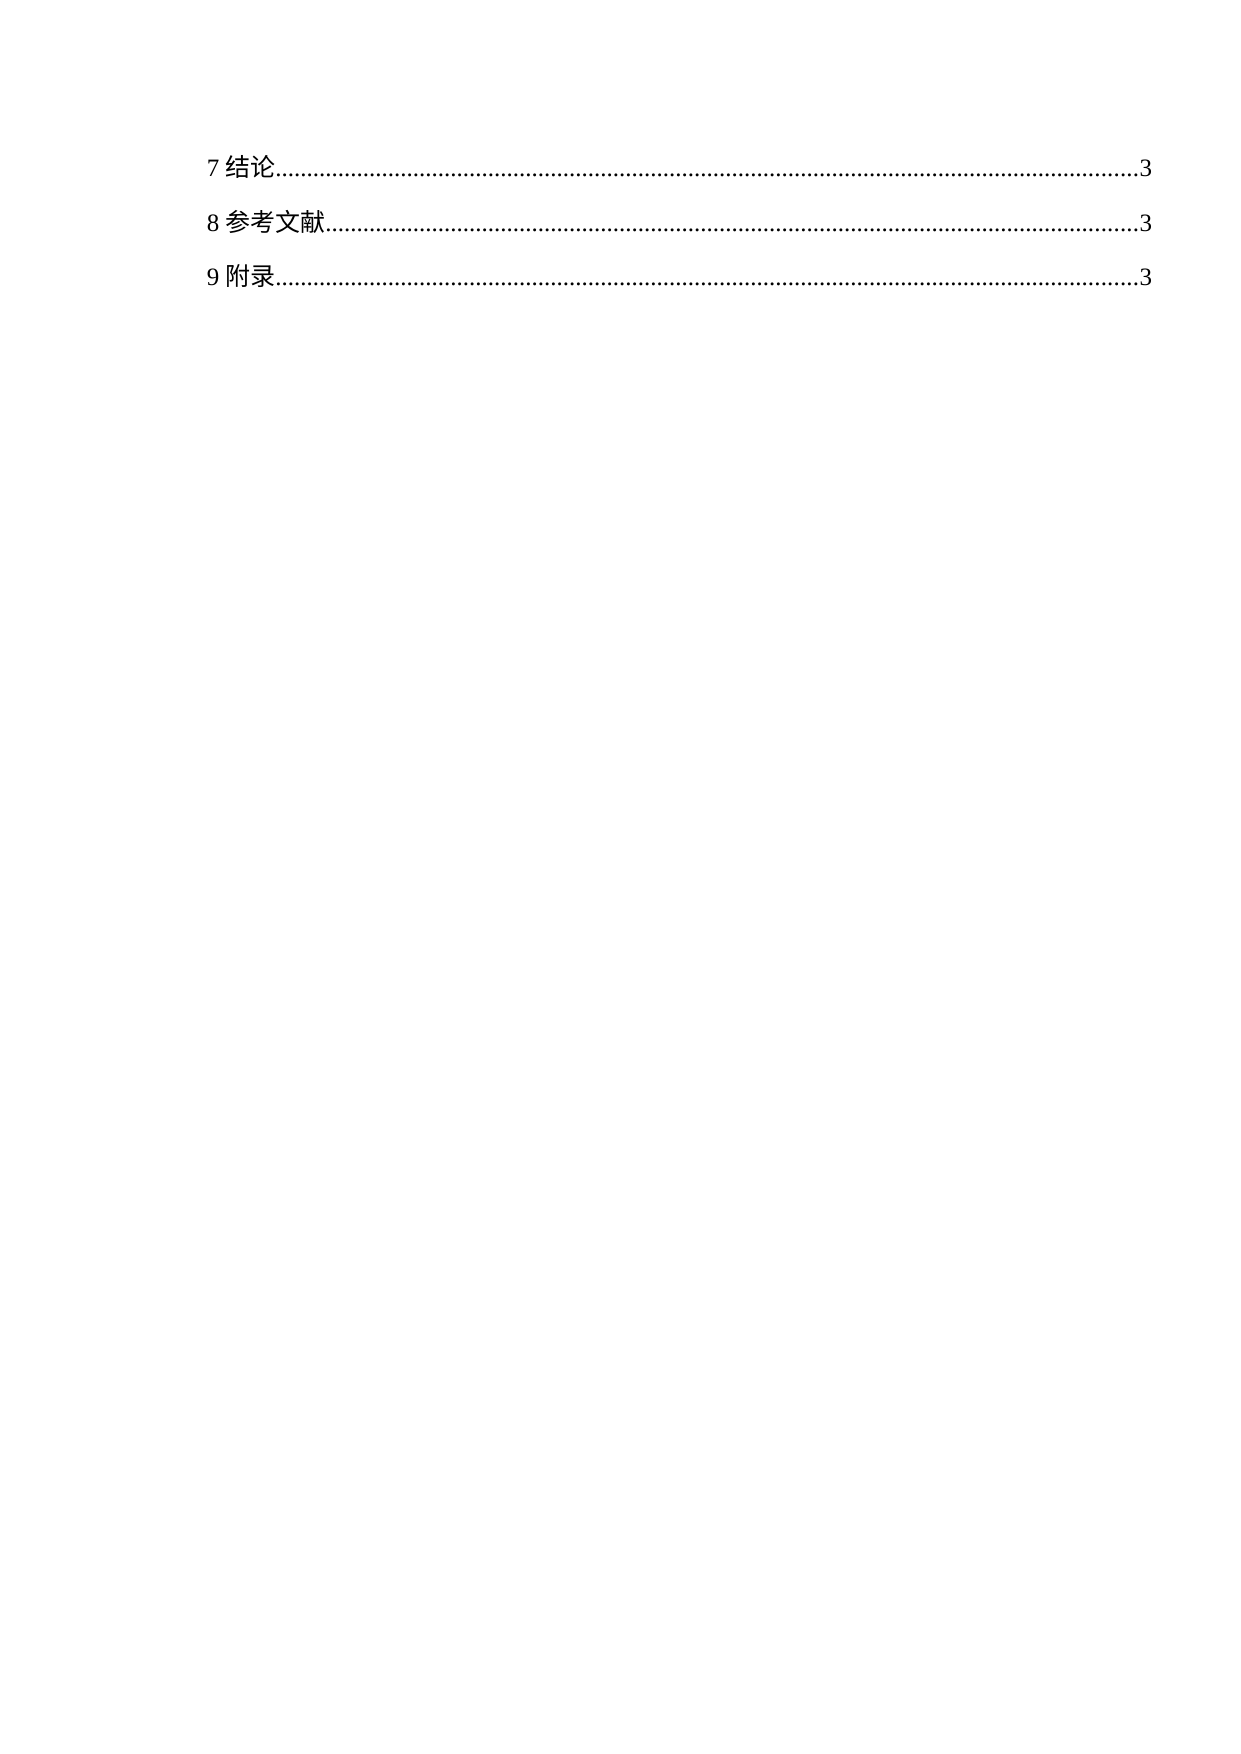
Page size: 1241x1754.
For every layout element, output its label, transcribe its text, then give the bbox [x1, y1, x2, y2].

text 8 参考文献 3 [207, 202, 1152, 238]
text 7 结论 3 [207, 148, 1152, 184]
text 9 附录 3 [207, 256, 1152, 293]
